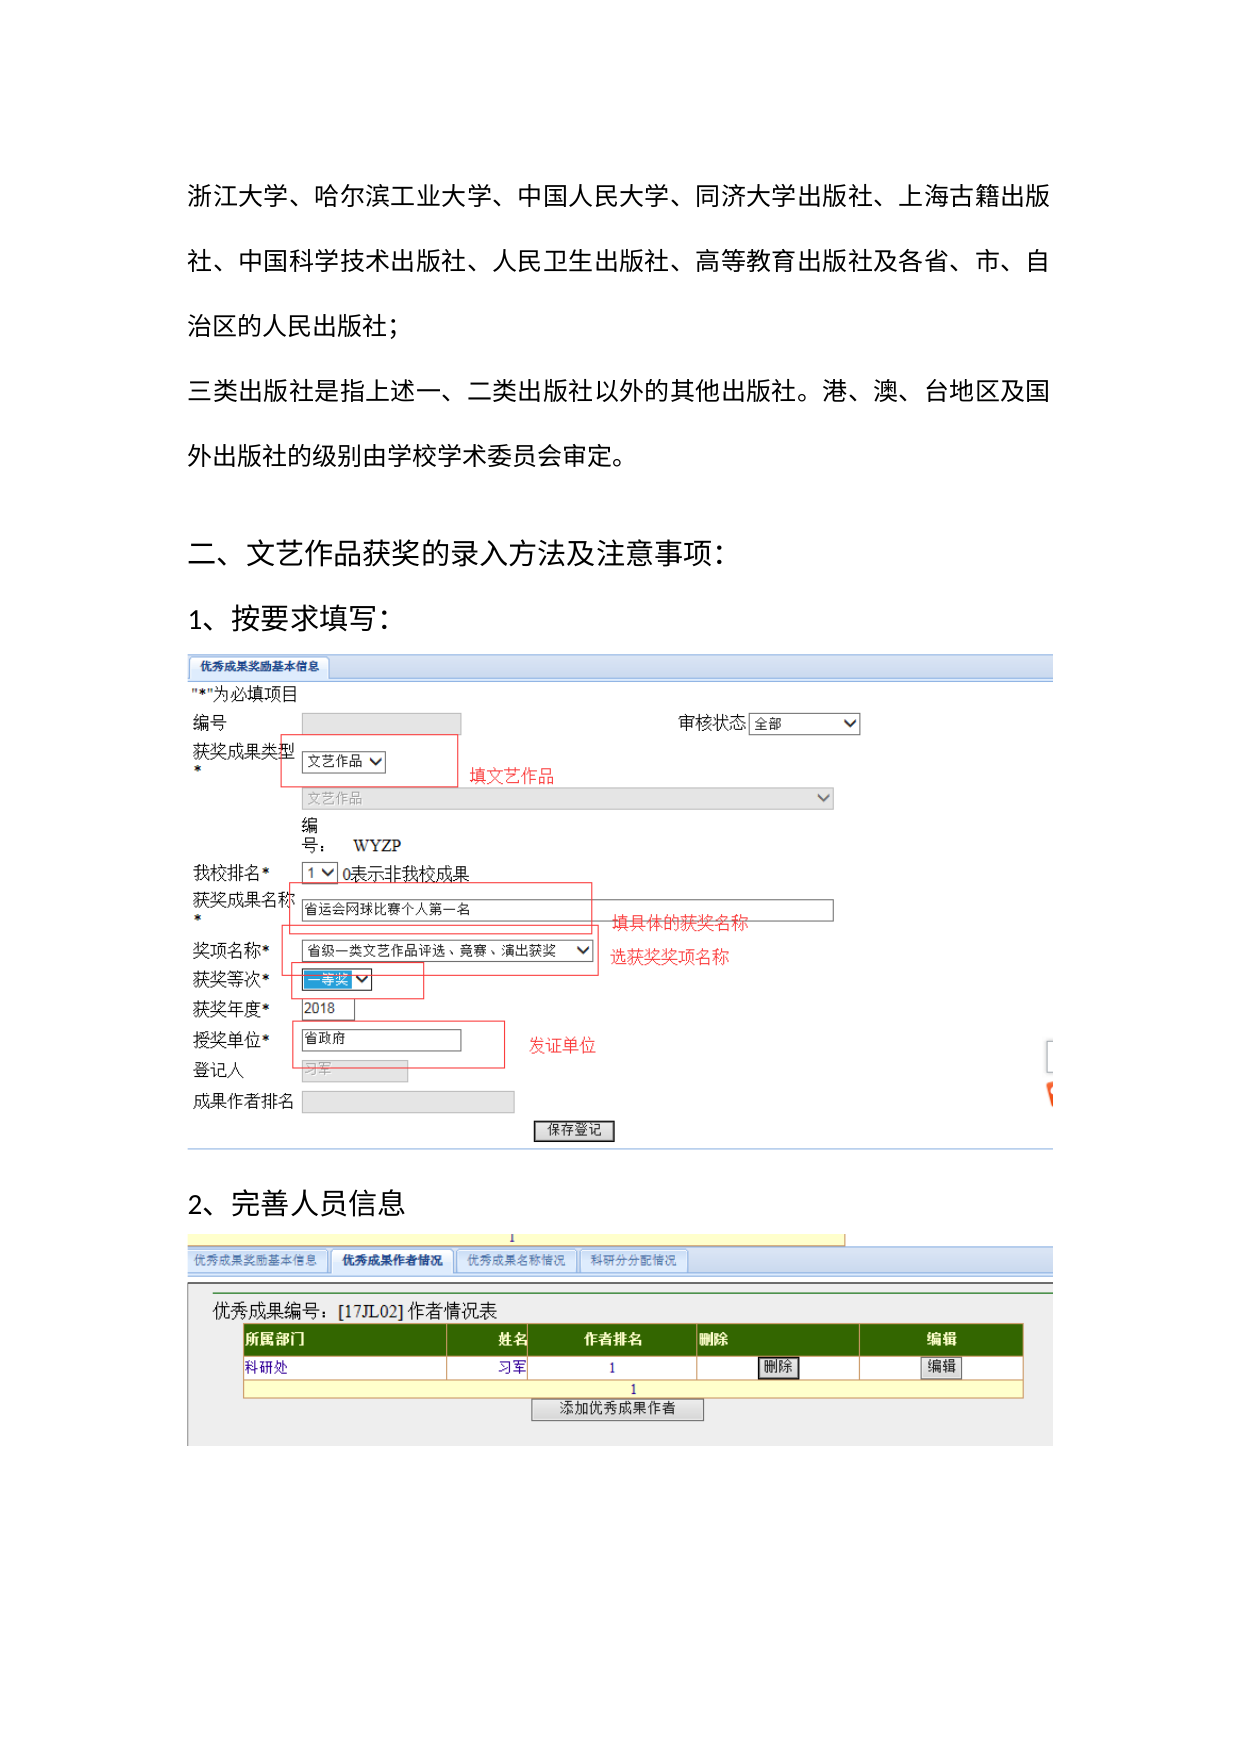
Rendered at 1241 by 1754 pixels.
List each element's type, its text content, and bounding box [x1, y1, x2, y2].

text 1、按要求填写： [187, 584, 1053, 649]
picture [187, 649, 1053, 1158]
text 二、文艺作品获奖的录入方法及注意事项： [187, 519, 1053, 584]
text 三类出版社是指上述一、二类出版社以外的其他出版社。港、澳、台地区及国外出版社的级别由学校学术委员会审定。 [187, 357, 1053, 487]
text 2、完善人员信息 [187, 1169, 1053, 1234]
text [187, 162, 1053, 357]
picture [187, 1234, 1053, 1446]
